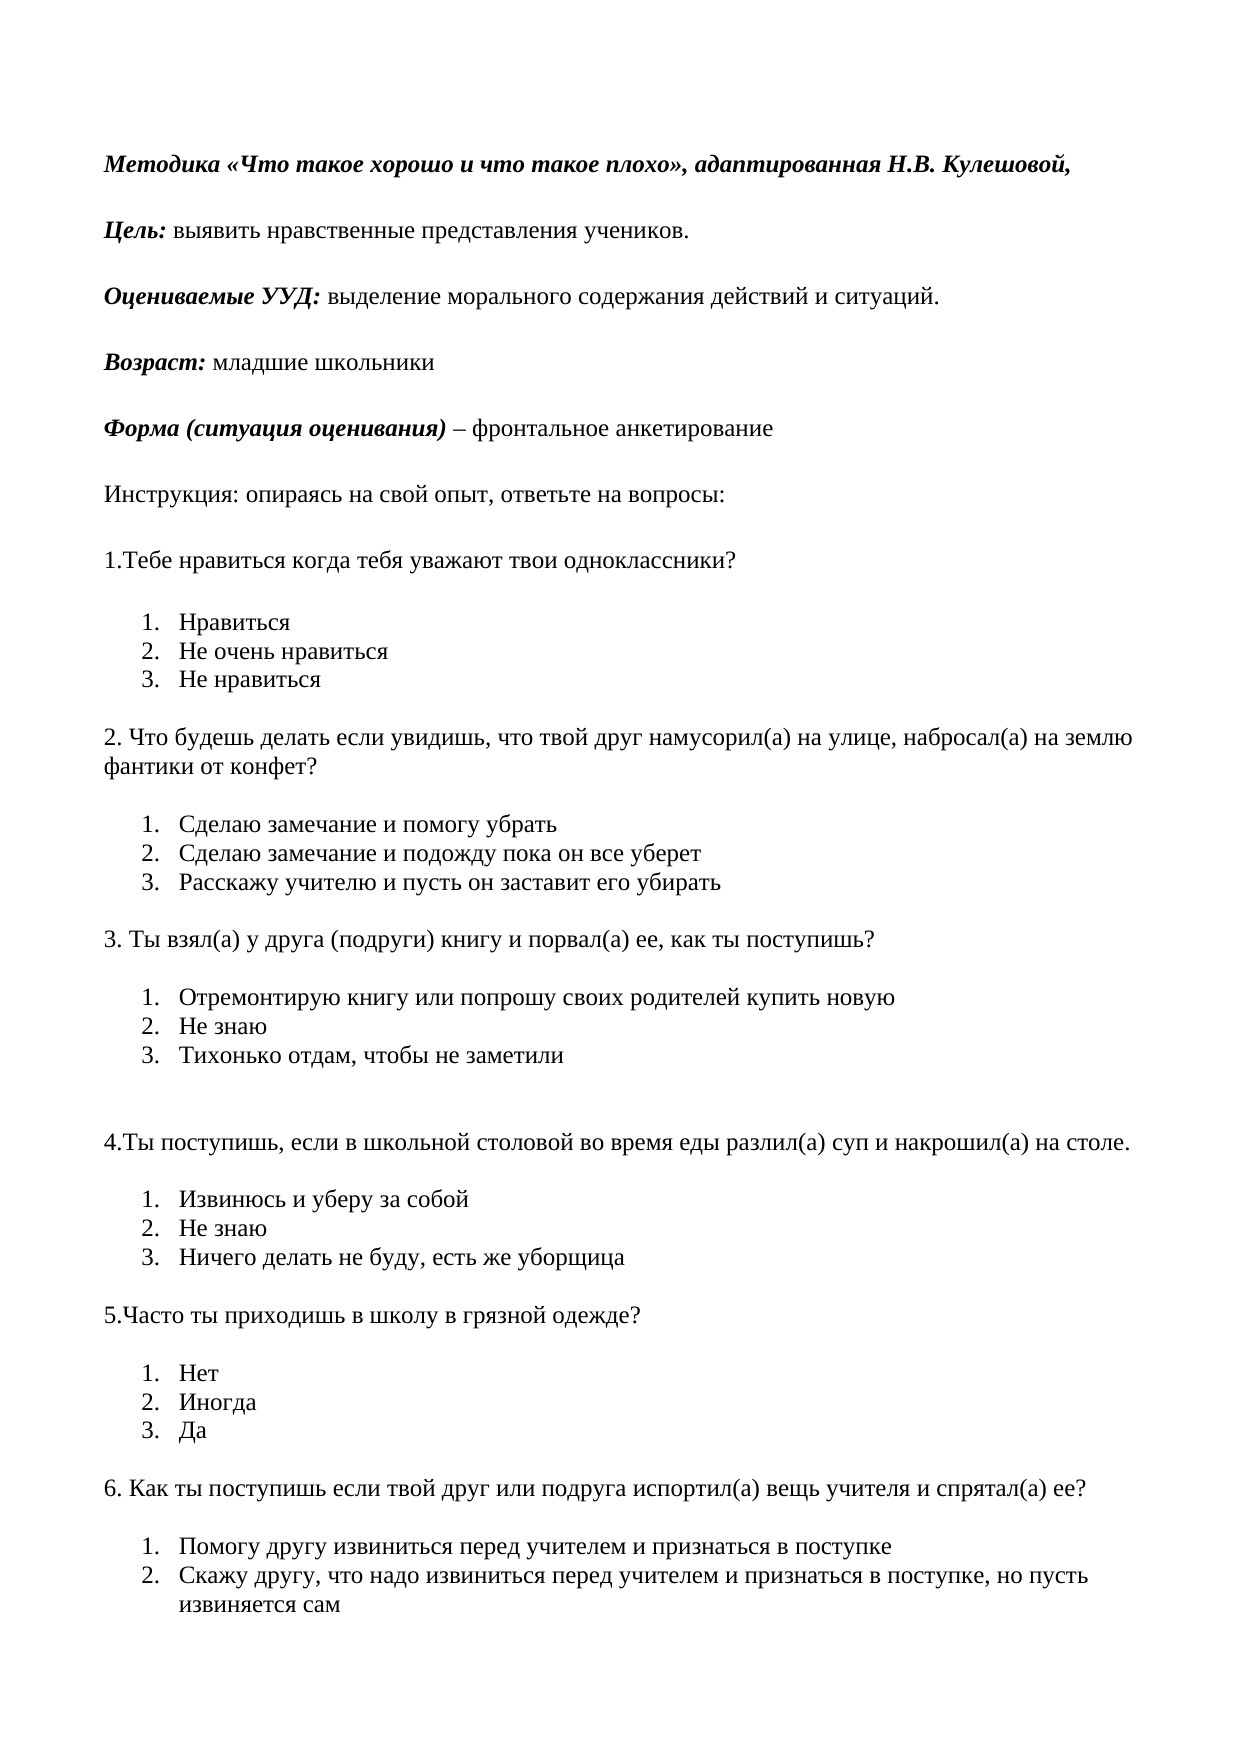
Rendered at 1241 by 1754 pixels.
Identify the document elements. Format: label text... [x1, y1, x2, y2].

list Не знаю [141, 1213, 1152, 1242]
list Ничего делать не буду, есть же уборщица [141, 1242, 1152, 1271]
list Нравиться [141, 607, 1152, 636]
text 4.Ты поступишь, если в школьной столовой во время еды разлил(а) суп и накрошил(а) на столе. [103, 1098, 1152, 1155]
list Нет [141, 1358, 1152, 1387]
list Расскажу учителю и пусть он заставит его убирать [141, 867, 1152, 895]
text Методика «Что такое хорошо и что такое плохо», адаптированная Н.В. Кулешовой, Цель: выявить нравственные представления учеников. Оцениваемые УУД: выделение морального содержания действий и ситуаций. Возраст: младшие школьники Форма (ситуация оценивания) – фронтальное анкетирование Инструкция: опираясь на свой опыт, ответьте на вопросы: 1.Тебе нравиться когда тебя уважают твои одноклассники? [103, 149, 1152, 574]
list Скажу другу, что надо извиниться перед учителем и признаться в поступке, но пусть извиняется сам [141, 1560, 1152, 1617]
list Извинюсь и уберу за собой [141, 1184, 1152, 1213]
text 6. Как ты поступишь если твой друг или подруга испортил(а) вещь учителя и спрятал(а) ее? [103, 1473, 1152, 1502]
text 2. Что будешь делать если увидишь, что твой друг намусорил(а) на улице, набросал(а) на землю фантики от конфет? [103, 722, 1152, 780]
list Сделаю замечание и подожду пока он все уберет [141, 838, 1152, 867]
text 5.Часто ты приходишь в школу в грязной одежде? [103, 1300, 1152, 1329]
text 3. Ты взял(а) у друга (подруги) книгу и порвал(а) ее, как ты поступишь? [103, 924, 1152, 953]
list Отремонтирую книгу или попрошу своих родителей купить новую [141, 982, 1152, 1011]
list Тихонько отдам, чтобы не заметили [141, 1040, 1152, 1069]
list Помогу другу извиниться перед учителем и признаться в поступке [141, 1531, 1152, 1560]
list Да [141, 1415, 1152, 1444]
list Не нравиться [141, 664, 1152, 693]
list Не очень нравиться [141, 636, 1152, 664]
list Иногда [141, 1387, 1152, 1415]
list Не знаю [141, 1011, 1152, 1040]
list Сделаю замечание и помогу убрать [141, 809, 1152, 838]
